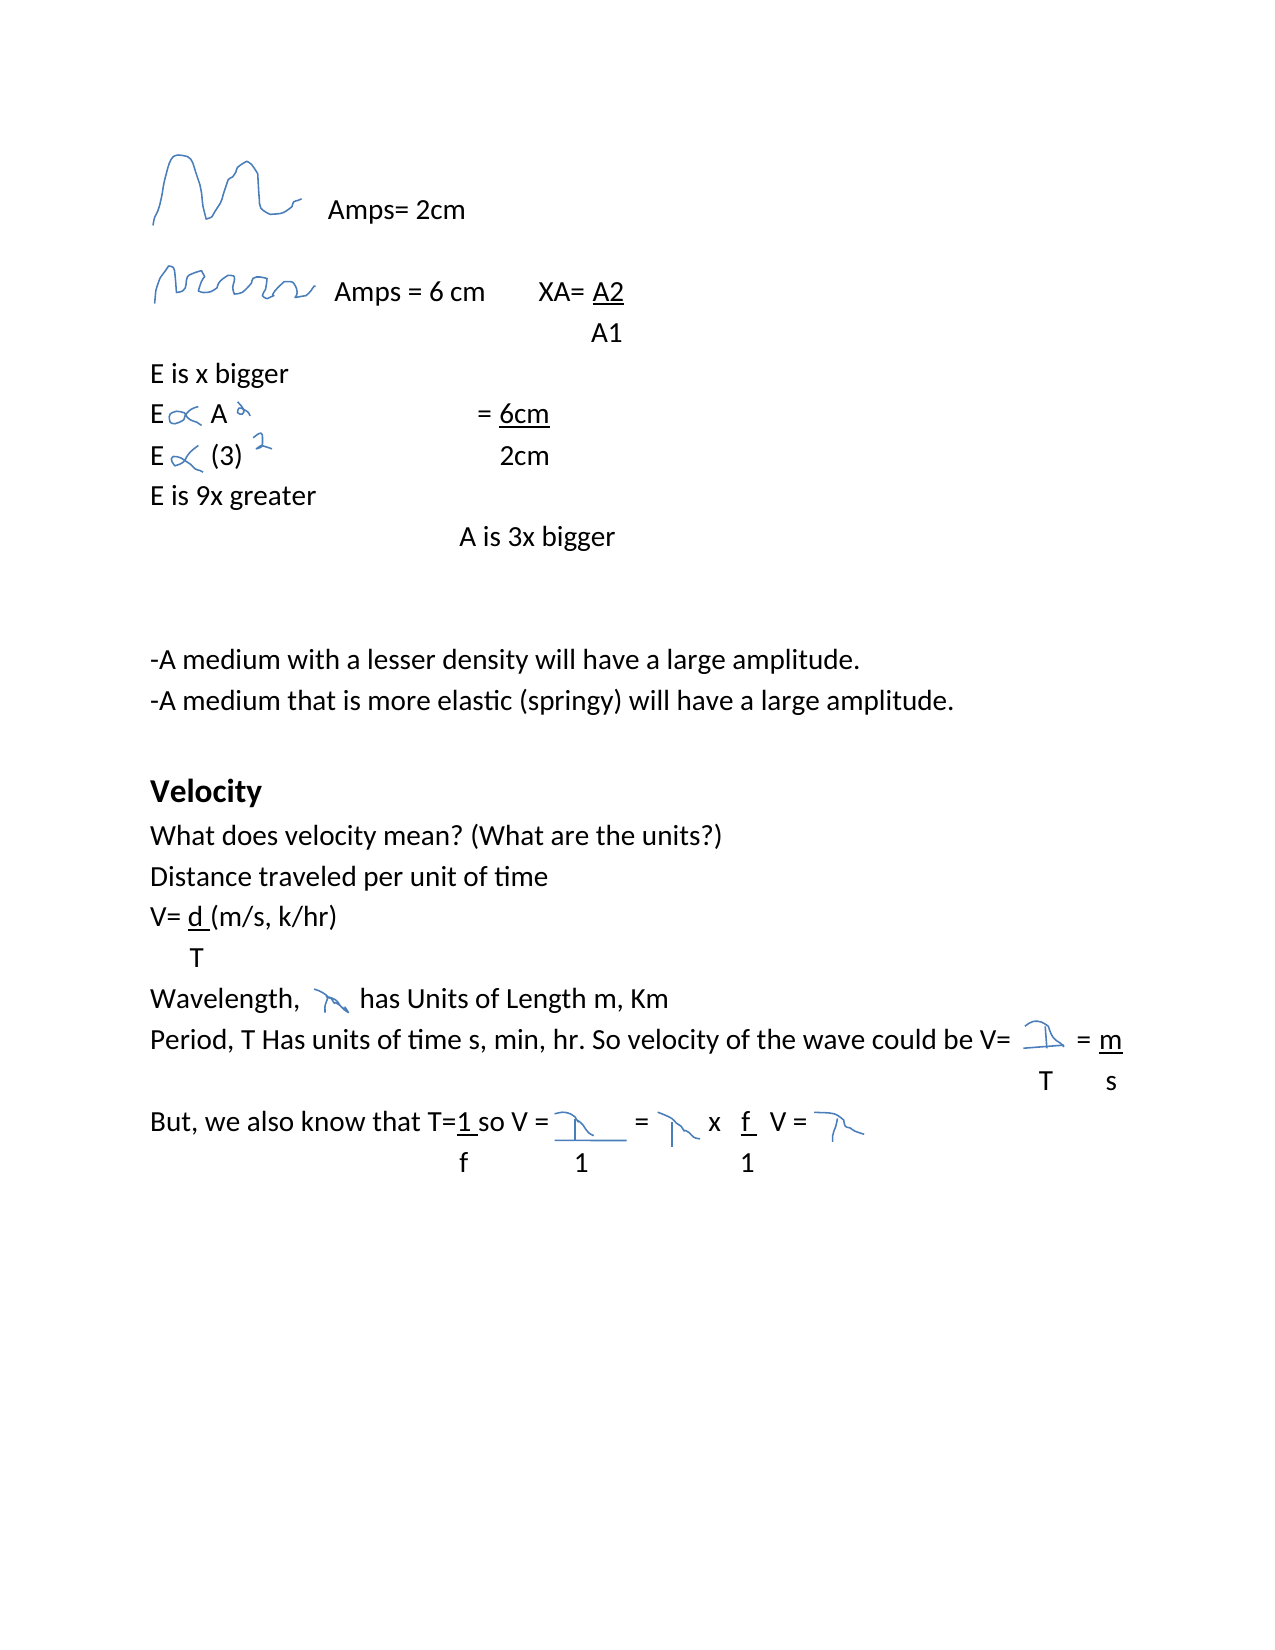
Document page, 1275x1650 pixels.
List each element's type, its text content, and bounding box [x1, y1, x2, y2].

text Period, T Has units of time s, min, hr. So velocity of the wave could be V= = m [150, 1021, 1125, 1057]
text But, we also know that T=1 so V = = x f V = [150, 1103, 1125, 1139]
text Amps= 2cm [150, 191, 1125, 227]
text A1 [150, 314, 1125, 349]
text What does velocity mean? (What are the units?) [150, 817, 1125, 852]
text E is x bigger [150, 355, 1125, 390]
text Velocity [150, 770, 1125, 811]
text Wavelength, has Units of Length m, Km [150, 980, 1125, 1016]
text Distance traveled per unit of time [150, 858, 1125, 893]
text T [150, 939, 1125, 975]
text V= d (m/s, k/hr) [150, 898, 1125, 934]
text f 1 1 [150, 1144, 1125, 1180]
text E is 9x greater [150, 477, 1125, 513]
text E A = 6cm [150, 396, 1125, 431]
text -A medium that is more elastic (springy) will have a large amplitude. [150, 682, 1125, 718]
text -A medium with a lesser density will have a large amplitude. [150, 641, 1125, 677]
text T s [150, 1062, 1125, 1098]
text A is 3x bigger [150, 518, 1125, 554]
text Amps = 6 cm XA= A2 [150, 273, 1125, 308]
text E (3) 2cm [150, 437, 1125, 472]
